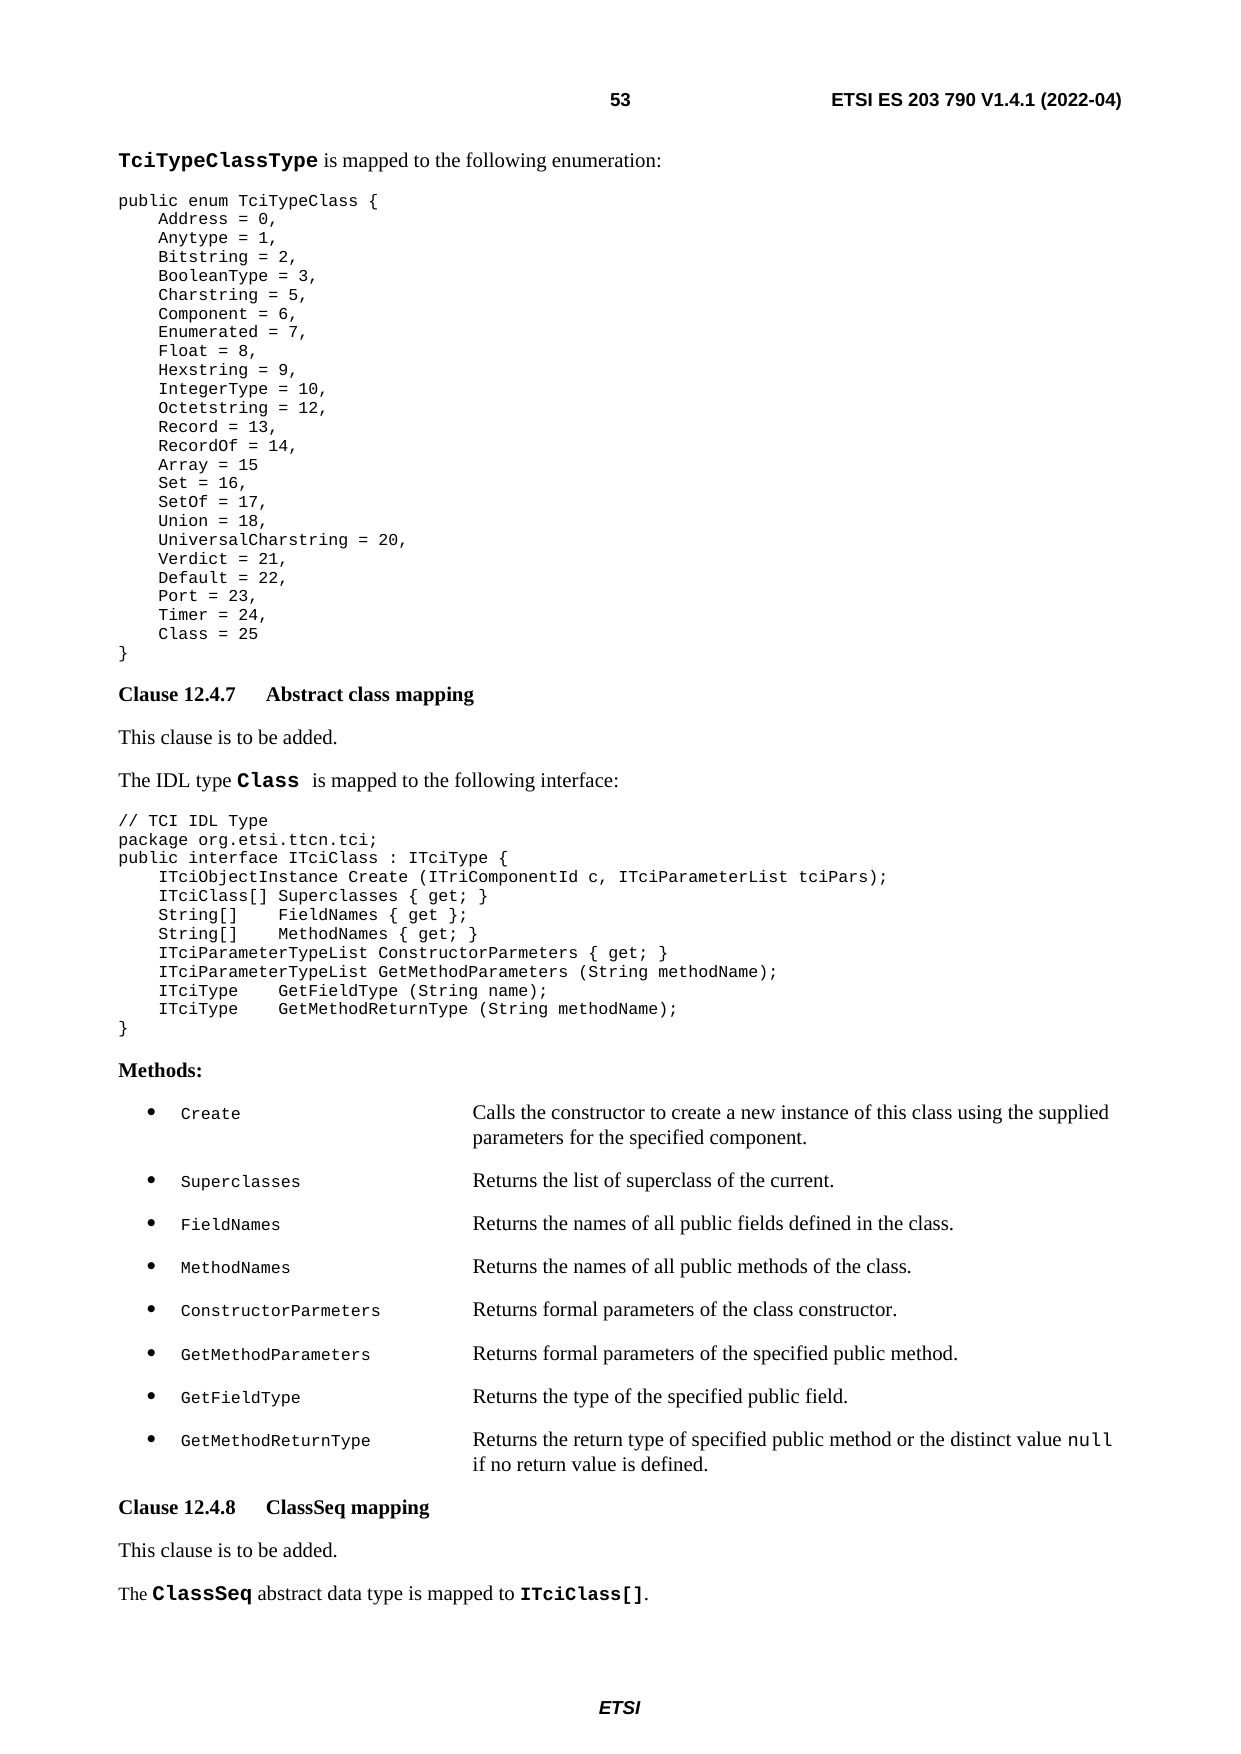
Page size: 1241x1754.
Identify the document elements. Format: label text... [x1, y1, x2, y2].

text GetFieldType Returns the type of the specified public field. [148, 1384, 1122, 1408]
text String[] FieldNames { get }; [118, 907, 1122, 926]
text package org.etsi.ttcn.tci; [118, 831, 1122, 850]
text Create Calls the constructor to create a new instance of this class using the supplied parameters for the specified component. [148, 1100, 1122, 1149]
text ITciParameterTypeList ConstructorParmeters { get; } [118, 944, 1122, 963]
text Methods: [118, 1057, 1122, 1082]
text TciTypeClassType is mapped to the following enumeration: [118, 148, 1122, 173]
text public interface ITciClass : ITciType { [118, 850, 1122, 869]
text public enum TciTypeClass { Address = 0, Anytype = 1, Bitstring = 2, BooleanType = 3, Charstring = 5, Component = 6, Enumerated = 7, Float = 8, Hexstring = 9, IntegerType = 10, Octetstring = 12, Record = 13, RecordOf = 14, Array = 15 Set = 16, SetOf = 17, Union = 18, UniversalCharstring = 20, Verdict = 21, Default = 22, Port = 23, Timer = 24, Class = 25 } [118, 192, 1122, 663]
text // TCI IDL Type [118, 812, 1122, 831]
text The IDL type Class is mapped to the following interface: [118, 768, 1122, 794]
text ITciType GetFieldType (String name); [118, 982, 1122, 1001]
text ConstructorParmeters Returns formal parameters of the class constructor. [148, 1297, 1122, 1322]
text Superclasses Returns the list of superclass of the current. [148, 1168, 1122, 1192]
text Clause 12.4.8 ClassSeq mapping [118, 1495, 1122, 1519]
text MethodNames Returns the names of all public methods of the class. [148, 1254, 1122, 1278]
text GetMethodReturnType Returns the return type of specified public method or the distinct value null if no return value is defined. [148, 1427, 1122, 1476]
text The ClassSeq abstract data type is mapped to ITciClass[]. [118, 1581, 1122, 1606]
text ITciClass[] Superclasses { get; } [118, 888, 1122, 907]
text } [118, 1020, 1122, 1039]
text ITciObjectInstance Create (ITriComponentId c, ITciParameterList tciPars); [118, 869, 1122, 888]
text This clause is to be added. [118, 725, 1122, 749]
text String[] MethodNames { get; } [118, 926, 1122, 944]
text GetMethodParameters Returns formal parameters of the specified public method. [148, 1341, 1122, 1365]
text FieldNames Returns the names of all public fields defined in the class. [148, 1211, 1122, 1235]
text ITciParameterTypeList GetMethodParameters (String methodName); [118, 963, 1122, 982]
text ITciType GetMethodReturnType (String methodName); [118, 1001, 1122, 1020]
text This clause is to be added. [118, 1538, 1122, 1562]
text Clause 12.4.7 Abstract class mapping [118, 682, 1122, 706]
